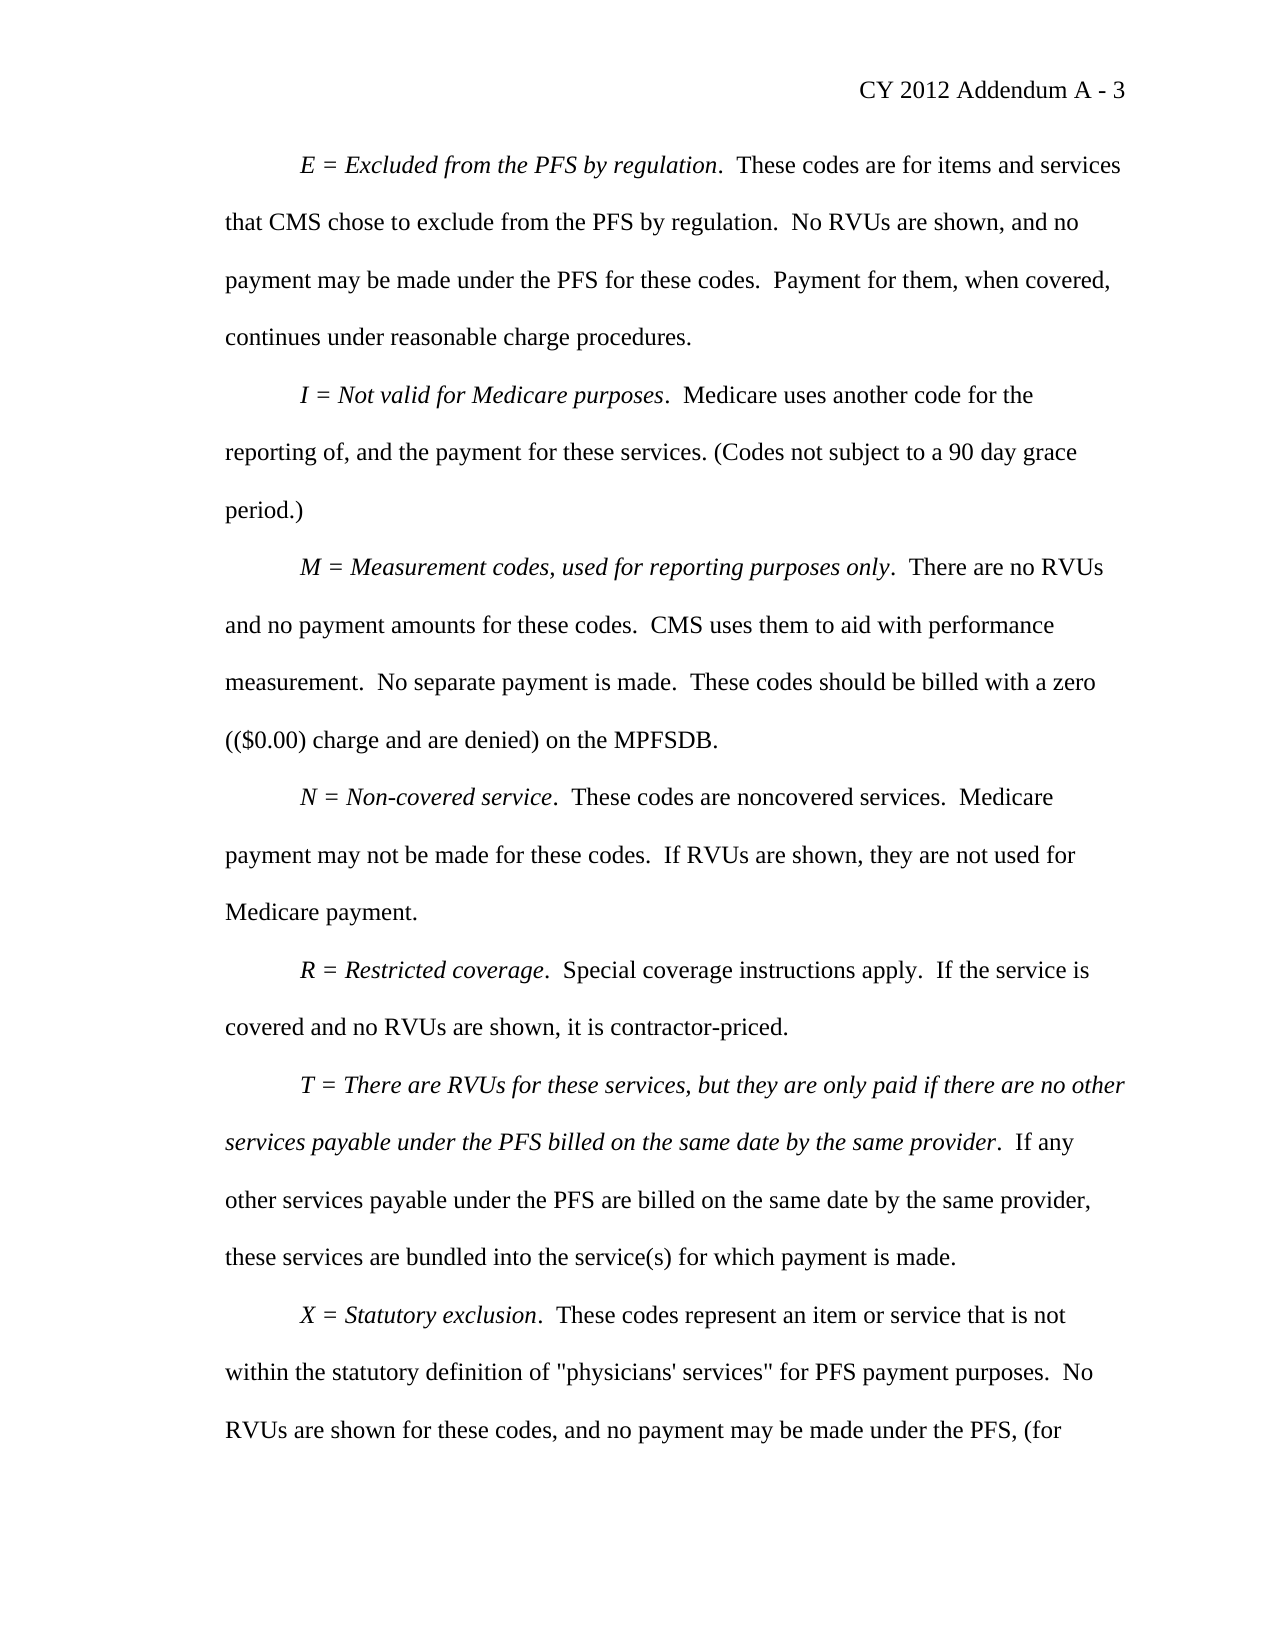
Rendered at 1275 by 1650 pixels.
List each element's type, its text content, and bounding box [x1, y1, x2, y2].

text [225, 1300, 1125, 1444]
text M = Measurement codes, used for reporting purposes only. There are no RVUs and no payment amounts for these codes. uses them to aid with performance measurement. No separate payment is made. These codes should be billed with a zero (($0.00) charge and are denied) on the MPFSDB. [225, 552, 1125, 754]
text T = There are RVUs for these services, but they are only paid if there are no other services payable under the PFS billed on the same date by the same provider. If any other services payable under the PFS are billed on the same date by the same provider, these services are bundled into the service(s) for which payment is made. [225, 1070, 1125, 1271]
text R = Restricted coverage. Special coverage instructions apply. If the service is covered and no RVUs are shown, it is contractor-priced. [225, 955, 1125, 1041]
text N = Non-covered service. These codes are noncovered services. Medicare payment may not be made for these codes. If RVUs are shown, they are not used for Medicare payment. [225, 782, 1125, 926]
text E = Excluded from the PFS by regulation. These codes are for items and services that chose to exclude from the PFS by regulation. No RVUs are shown, and no payment may be made under the PFS for these codes. Payment for them, when covered, continues under reasonable charge procedures. [225, 150, 1125, 351]
text I = Not valid for Medicare purposes. Medicare uses another code for the reporting of, and the payment for these services. (Codes not subject to a 90 day grace period.) [225, 380, 1125, 524]
